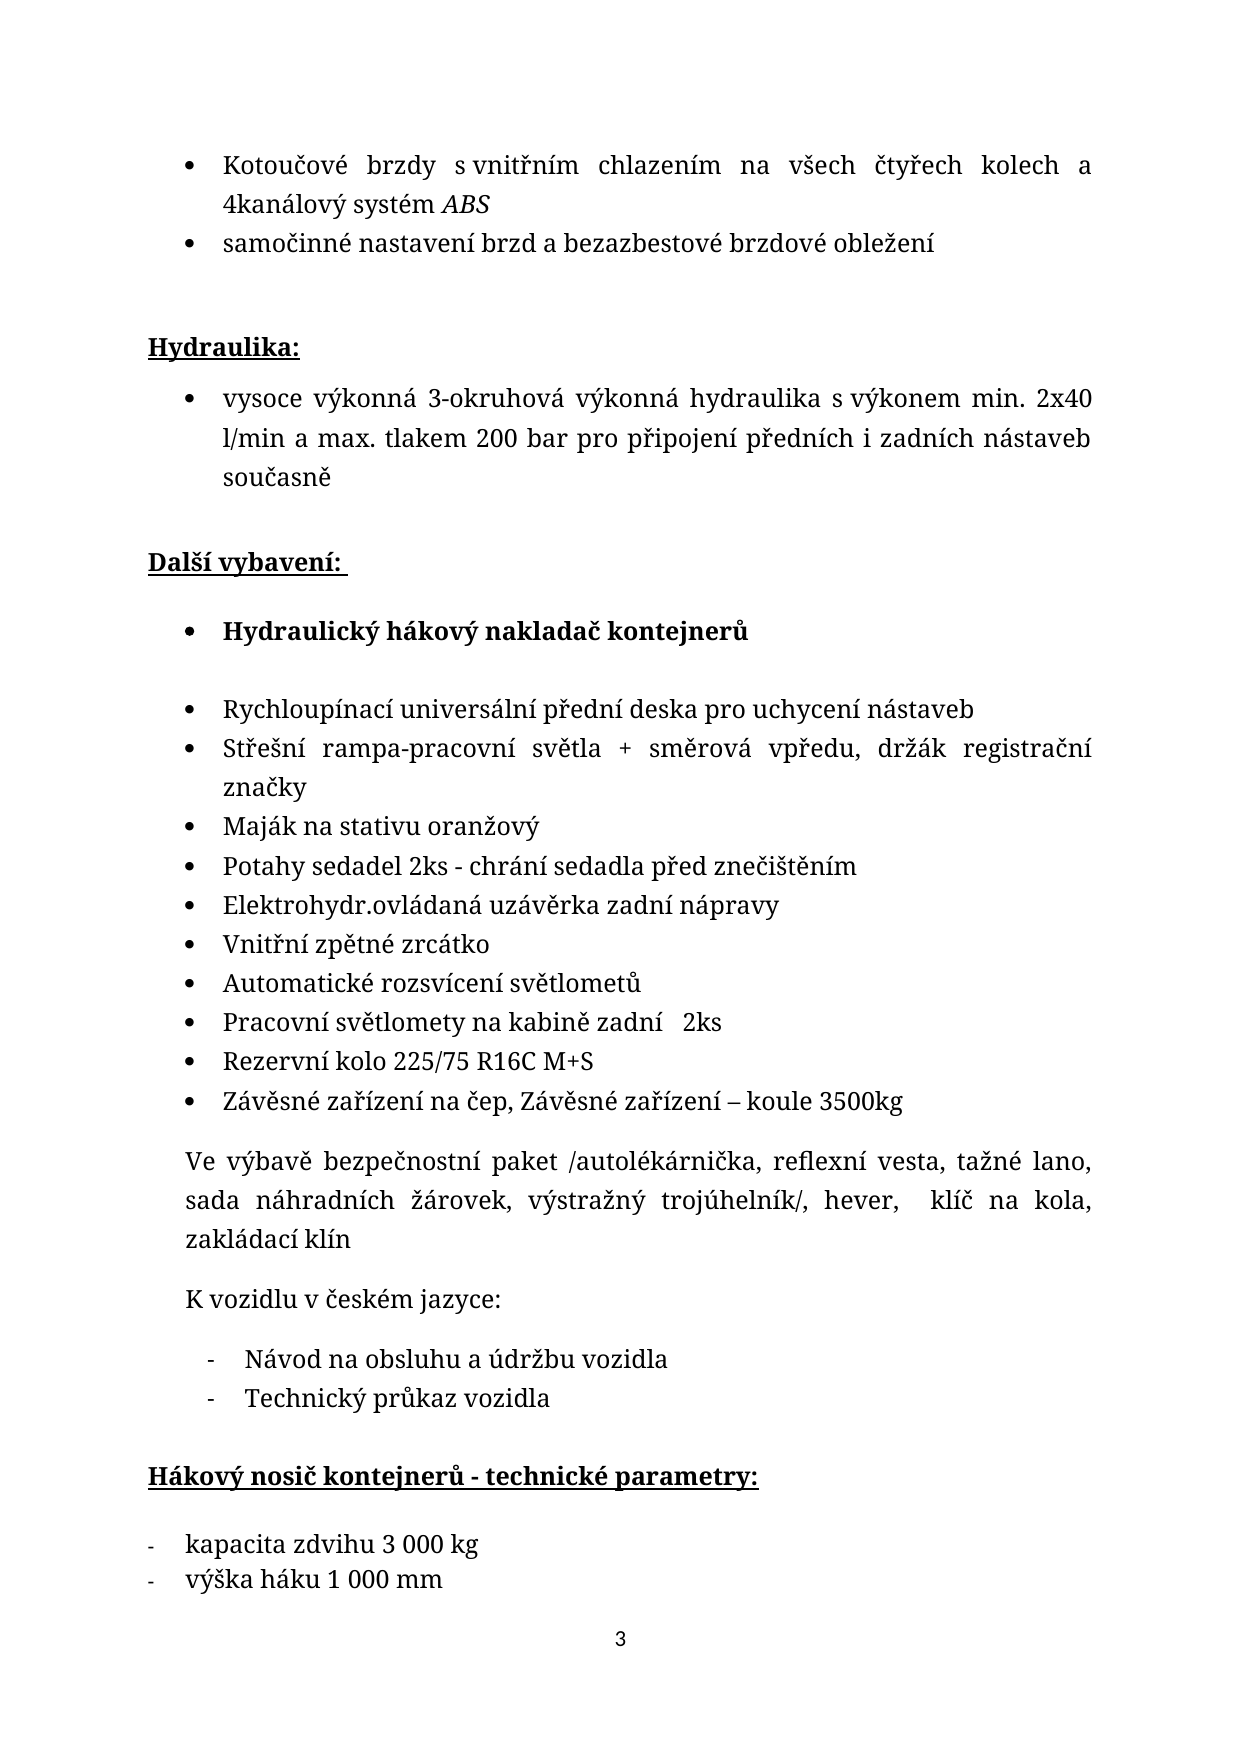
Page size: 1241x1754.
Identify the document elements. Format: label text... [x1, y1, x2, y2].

list Střešní rampa-pracovní světla + směrová vpředu, držák registrační značky [185, 731, 1092, 804]
list Elektrohydr.ovládaná uzávěrka zadní nápravy [185, 887, 1092, 921]
list Technický průkaz vozidla [207, 1381, 1092, 1415]
list vysoce výkonná 3-okruhová výkonná hydraulika s výkonem min. 2x40 l/min a max. tlakem 200 bar pro připojení předních i zadních nástaveb současně [185, 381, 1092, 493]
list Rezervní kolo 225/75 R16C M+S [185, 1044, 1092, 1078]
text Ve výbavě bezpečnostní paket /autolékárnička, reflexní vesta, tažné lano, sada náhradních žárovek, výstražný trojúhelník/, hever, klíč na kola, zakládací klín [185, 1143, 1092, 1256]
list Závěsné zařízení na čep, Závěsné zařízení – koule 3500kg [185, 1083, 1092, 1117]
list Maják na stativu oranžový [185, 809, 1092, 843]
list Potahy sedadel 2ks - chrání sedadla před znečištěním [185, 848, 1092, 882]
list Vnitřní zpětné zrcátko [185, 927, 1092, 961]
list výška háku 1 000 mm [148, 1561, 1092, 1595]
list Návod na obsluhu a údržbu vozidla [207, 1342, 1092, 1376]
list Hákový nosič kontejnerů - technické parametry: [148, 1459, 1092, 1493]
list Další vybavení: [148, 545, 1092, 579]
list Pracovní světlomety na kabině zadní 2ks [185, 1005, 1092, 1039]
text Hydraulika: [148, 329, 1092, 363]
list Automatické rozsvícení světlometů [185, 966, 1092, 1000]
list Kotoučové brzdy s vnitřním chlazením na všech čtyřech kolech a 4kanálový systém ABS [185, 148, 1092, 221]
list Rychloupínací universální přední deska pro uchycení nástaveb [185, 692, 1092, 726]
list Hydraulický hákový nakladač kontejnerů [185, 613, 1092, 647]
text K vozidlu v českém jazyce: [185, 1282, 1092, 1316]
list kapacita zdvihu 3 000 kg [148, 1527, 1092, 1561]
list samočinné nastavení brzd a bezazbestové brzdové obležení [185, 226, 1092, 260]
